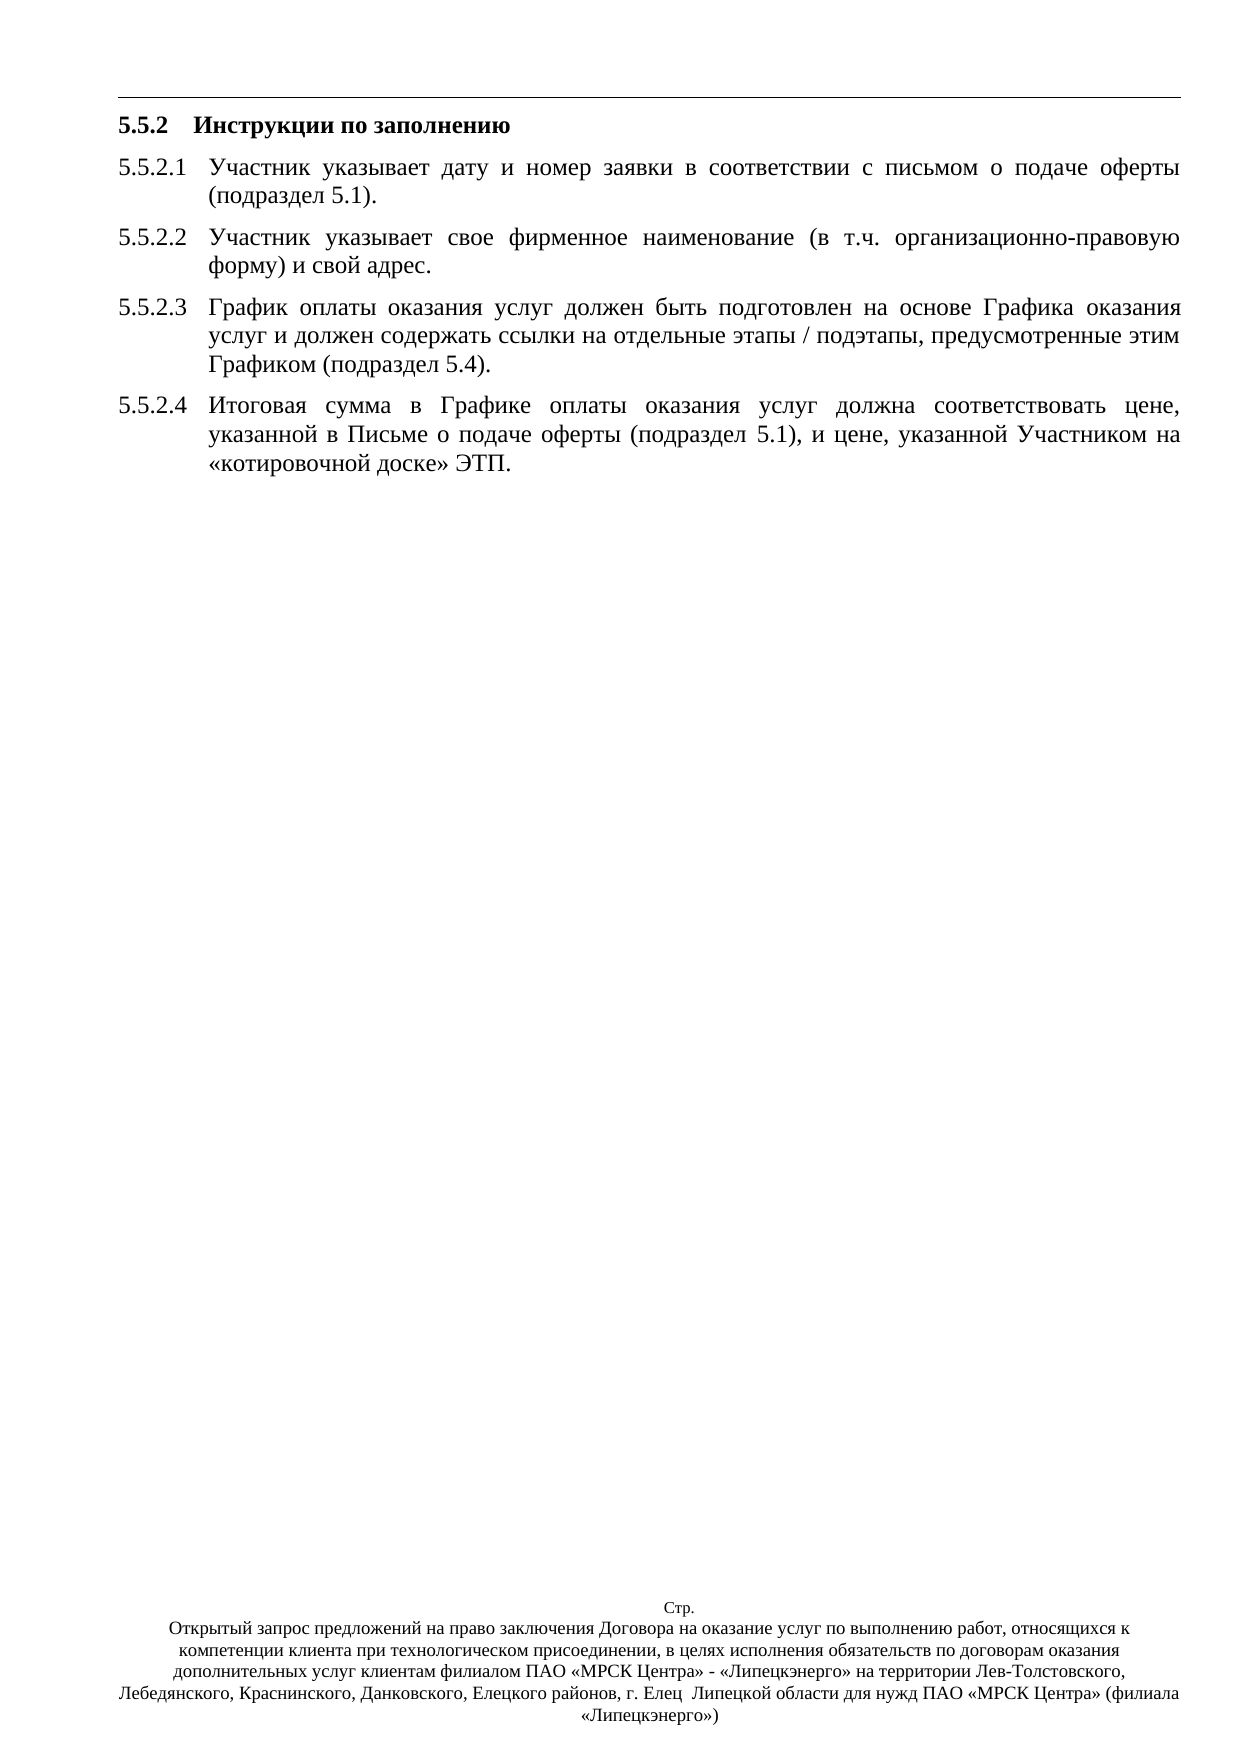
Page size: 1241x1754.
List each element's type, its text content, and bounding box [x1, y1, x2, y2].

list Участник указывает свое фирменное наименование (в т.ч. организационно-правовую форму) и свой адрес. [118, 222, 1181, 279]
subtitle Инструкции по заполнению [118, 111, 1181, 139]
list Участник указывает дату и номер заявки в соответствии с письмом о подаче оферты (подраздел 5.1). [118, 152, 1181, 209]
list Итоговая сумма в Графике оплаты оказания услуг должна соответствовать цене, указанной в Письме о подаче оферты (подраздел 5.1), и цене, указанной Участником на «котировочной доске» ЭТП. [118, 391, 1181, 477]
list График оплаты оказания услуг должен быть подготовлен на основе Графика оказания услуг и должен содержать ссылки на отдельные этапы / подэтапы, предусмотренные этим Графиком (подраздел 5.4). [118, 292, 1181, 378]
